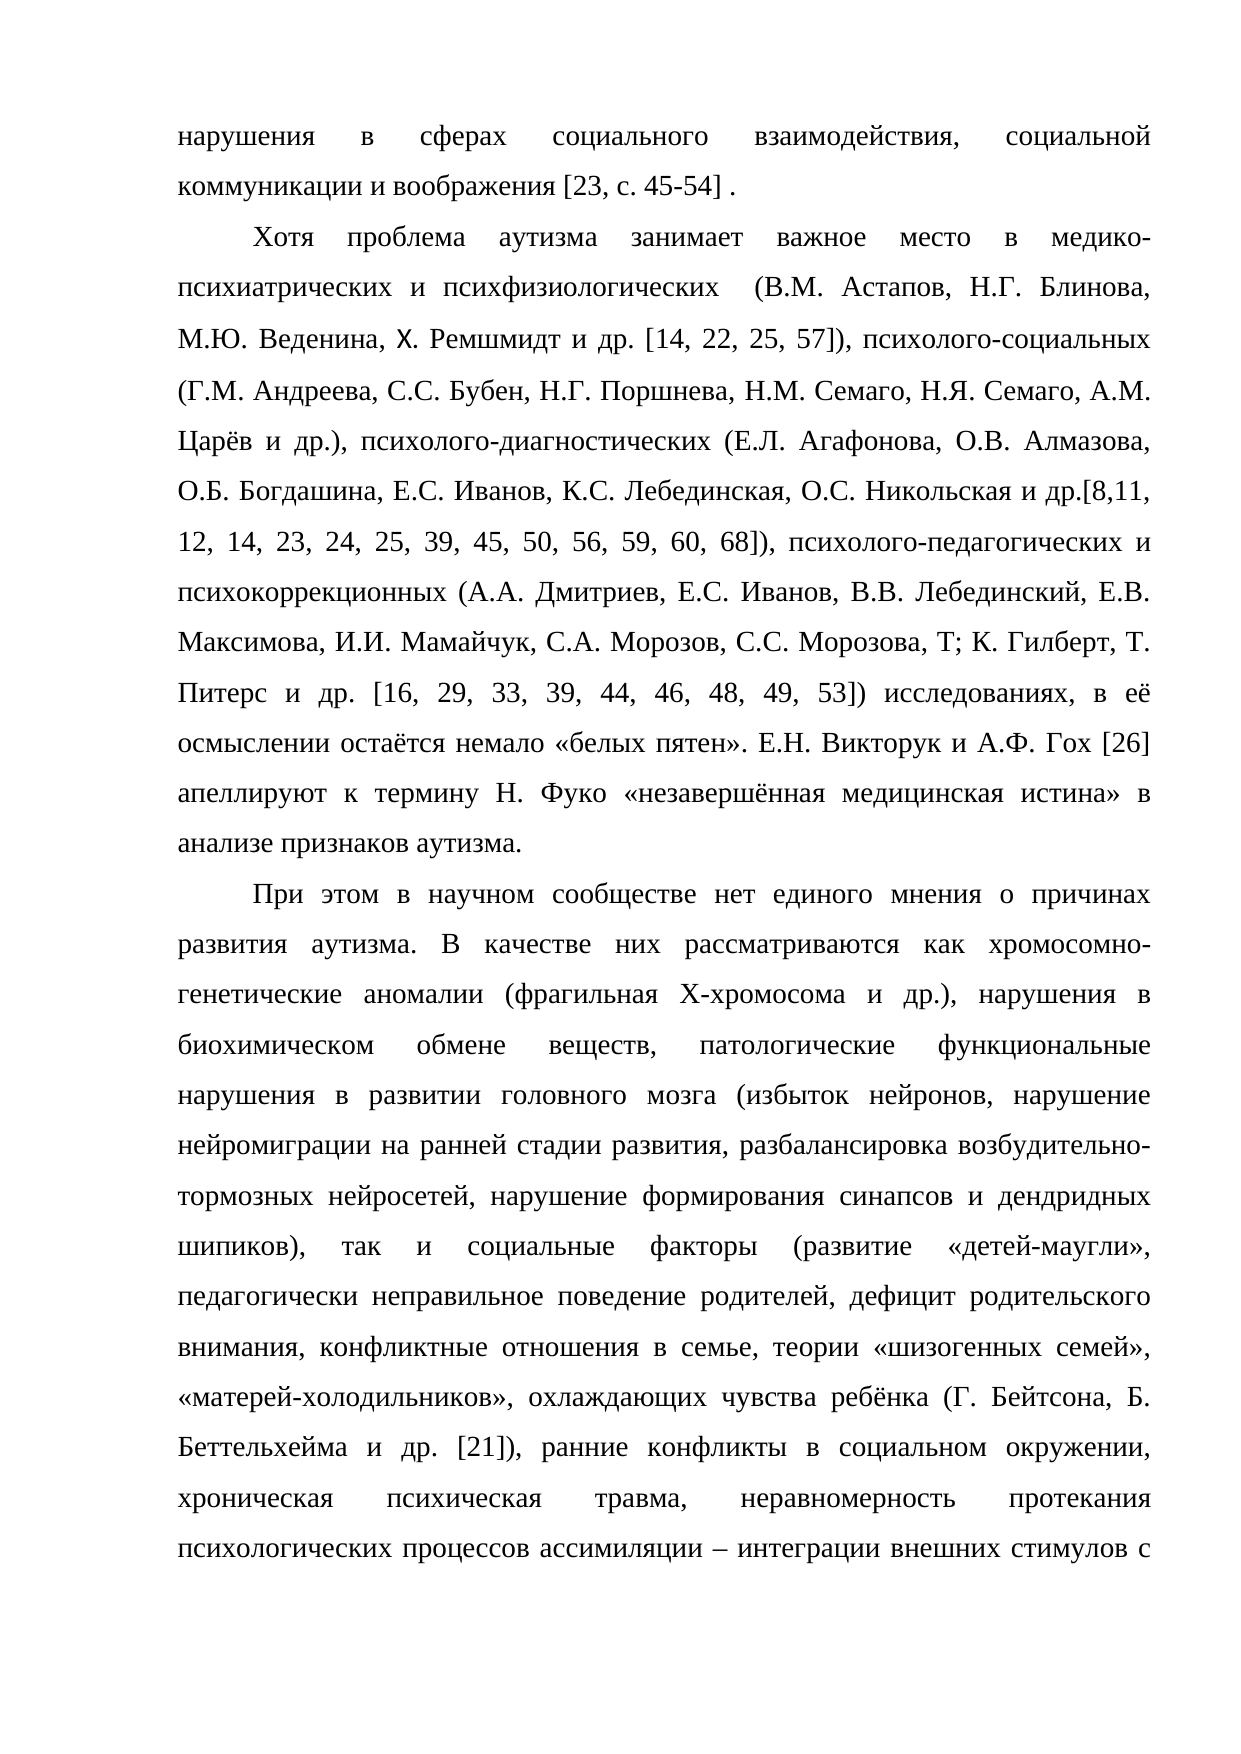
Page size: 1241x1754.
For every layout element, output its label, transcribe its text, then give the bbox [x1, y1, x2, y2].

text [177, 876, 1152, 1563]
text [177, 118, 1152, 202]
text Хотя проблема аутизма занимает важное место в медико-психиатрических и психфизиологических (В.М. Астапов, Н.Г. Блинова, М.Ю. Веденина, Х. Ремшмидт и др. [14, 22, 25, 57]), психолого-социальных (Г.М. Андреева, С.С. Бубен, Н.Г. Поршнева, Н.М. Семаго, Н.Я. Семаго, А.М. Царёв и др.), психолого-диагностических (Е.Л. Агафонова, О.В. Алмазова, О.Б. Богдашина, Е.С. Иванов, К.С. Лебединская, О.С. Никольская и др.[8,11, 12, 14, 23, 24, 25, 39, 45, 50, 56, 59, 60, 68]), психолого-педагогических и психокоррекционных (А.А. Дмитриев, Е.С. Иванов, В.В. Лебединский, Е.В. Максимова, И.И. Мамайчук, С.А. Морозов, С.С. Морозова, Т; К. Гилберт, Т. Питерс и др. [16, 29, 33, 39, 44, 46, 48, 49, 53]) исследованиях, в её осмыслении остаётся немало «белых пятен». Е.Н. Викторук и А.Ф. Гох [26] апеллируют к термину Н. Фуко «незавершённая медицинская истина» в анализе признаков аутизма. [177, 219, 1152, 859]
